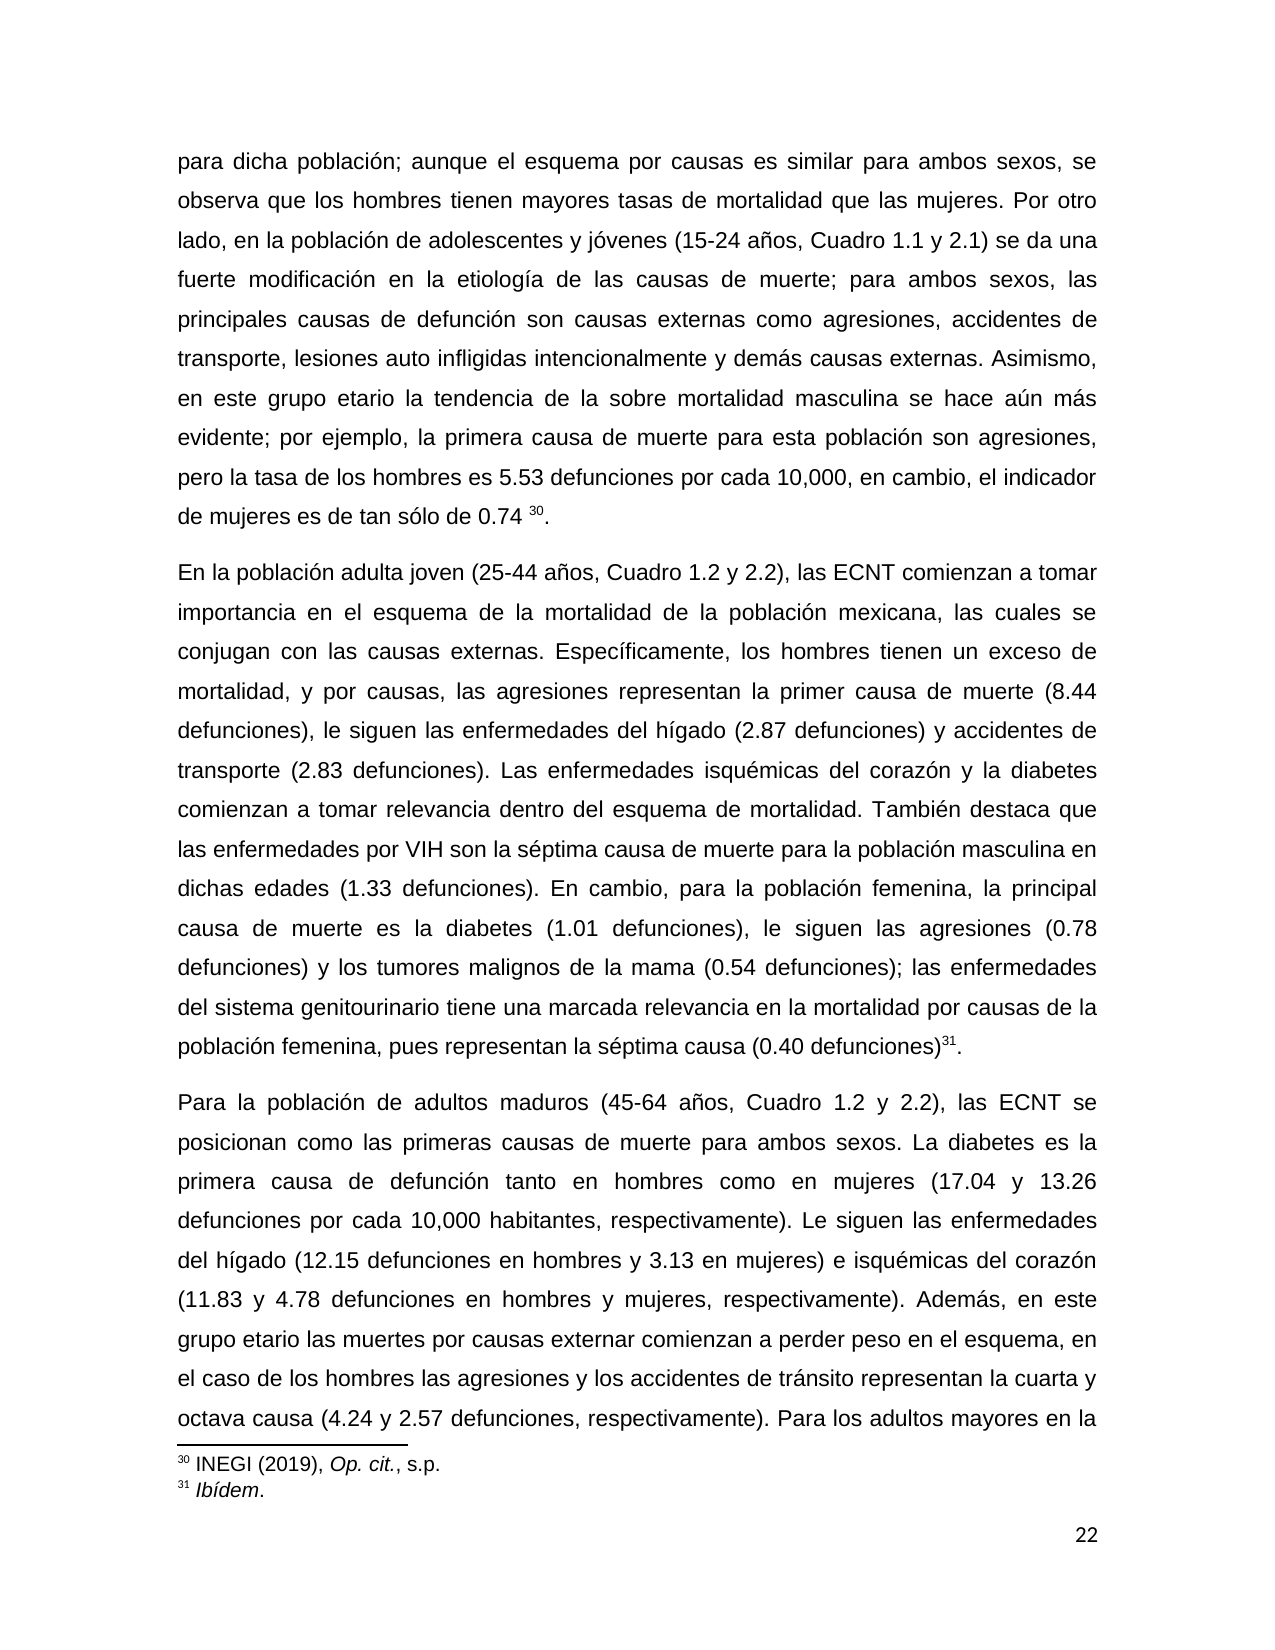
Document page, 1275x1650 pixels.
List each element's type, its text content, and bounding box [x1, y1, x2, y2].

text En la población adulta joven (25-44 años, Cuadro 1.2 y 2.2), las ECNT comienzan a tomar importancia en el esquema de la mortalidad de la población mexicana, las cuales se conjugan con las causas externas. Específicamente, los hombres tienen un exceso de mortalidad, y por causas, las agresiones representan la primer causa de muerte (8.44 defunciones), le siguen las enfermedades del hígado (2.87 defunciones) y accidentes de transporte (2.83 defunciones). Las enfermedades isquémicas del corazón y la diabetes comienzan a tomar relevancia dentro del esquema de mortalidad. También destaca que las enfermedades por VIH son la séptima causa de muerte para la población masculina en dichas edades (1.33 defunciones). En cambio, para la población femenina, la principal causa de muerte es la diabetes (1.01 defunciones), le siguen las agresiones (0.78 defunciones) y los tumores malignos de la mama (0.54 defunciones); las enfermedades del sistema genitourinario tiene una marcada relevancia en la mortalidad por causas de la población femenina, pues representan la séptima causa (0.40 defunciones). [177, 559, 1098, 1059]
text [177, 148, 1098, 529]
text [177, 1089, 1098, 1431]
